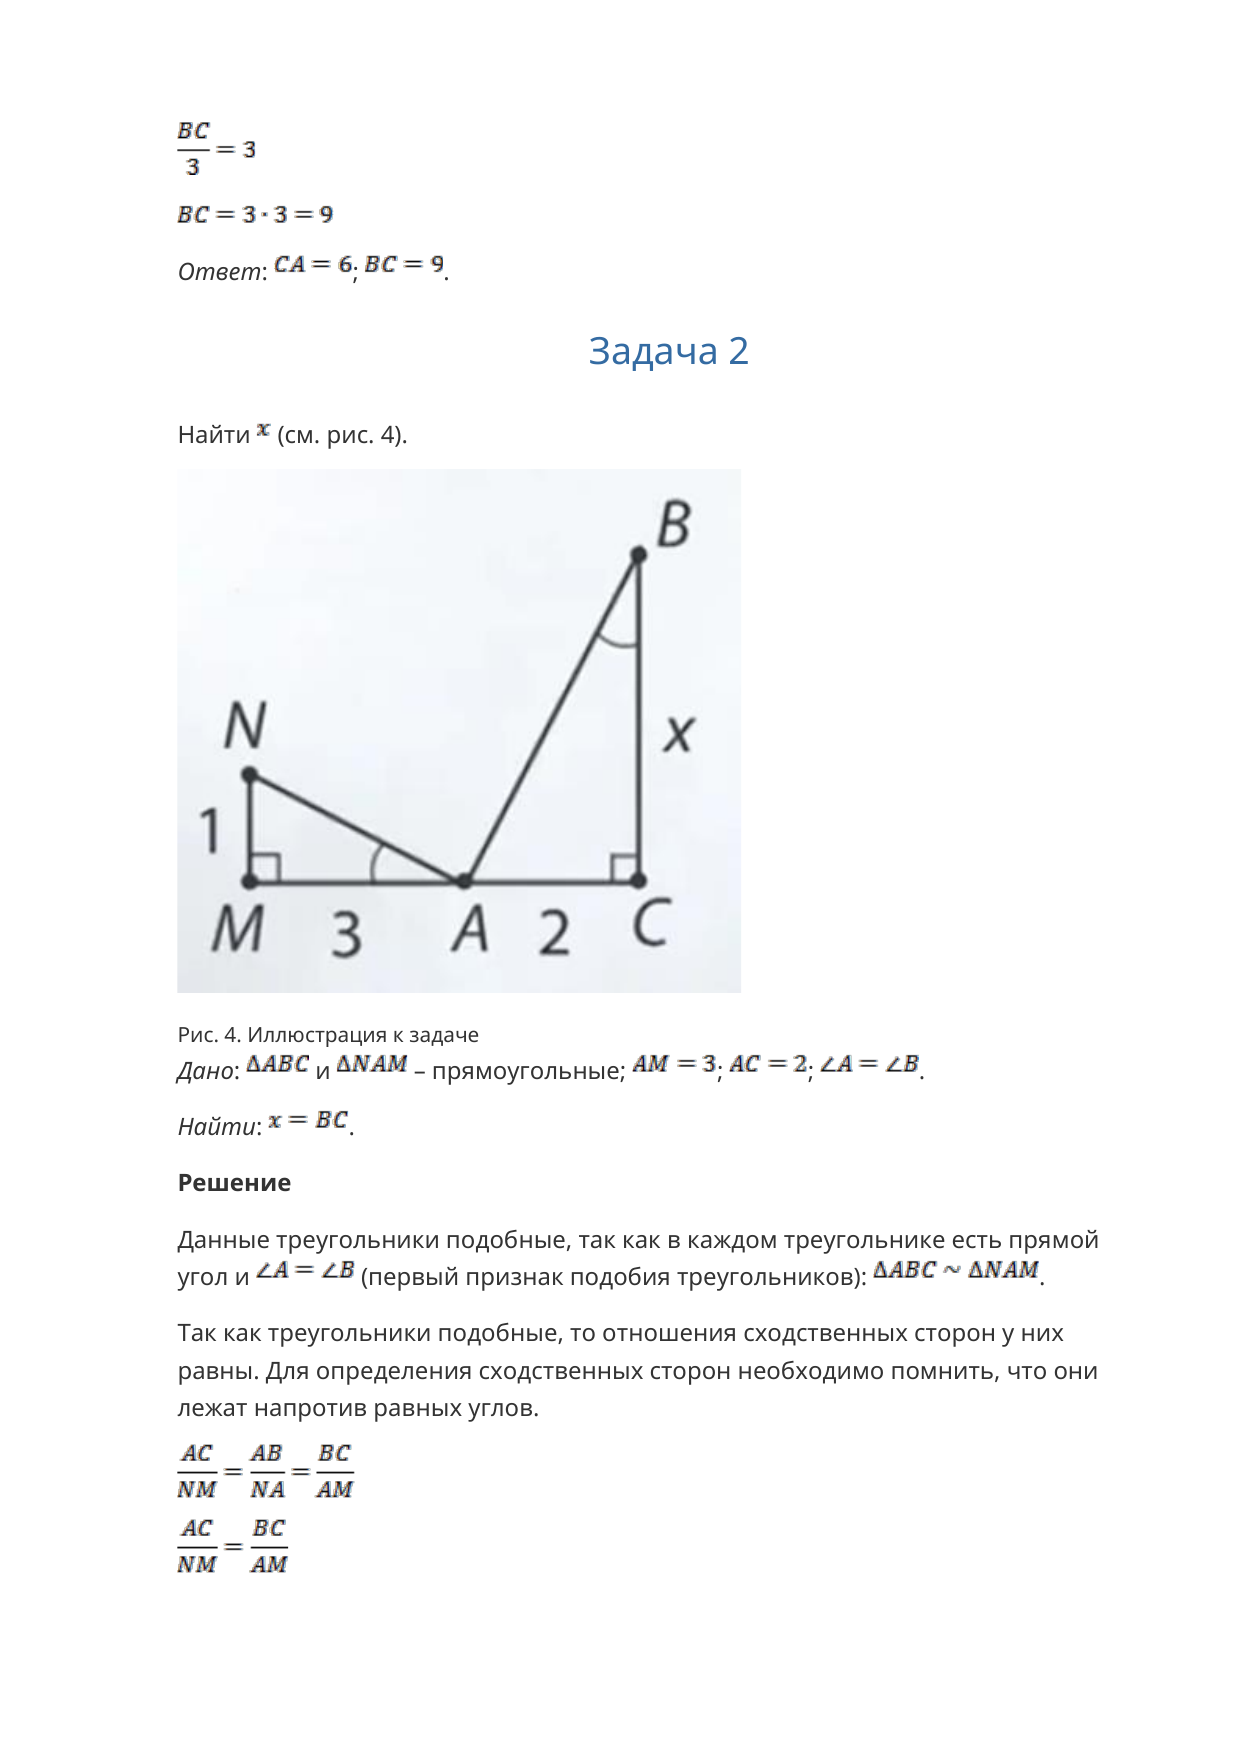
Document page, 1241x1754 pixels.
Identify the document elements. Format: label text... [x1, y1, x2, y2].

picture [873, 1256, 1039, 1286]
picture [820, 1049, 919, 1080]
text Рис. 4. Иллюстрация к задаче [177, 1011, 1152, 1049]
text Задача 2 [177, 324, 1152, 375]
picture [256, 1256, 355, 1286]
picture [177, 469, 742, 993]
picture [364, 250, 443, 280]
text Найти (см. рис. 4). [177, 413, 1152, 450]
text Данные треугольники подобные, так как в каждом треугольнике есть прямой угол и (первый признак подобия треугольников): . [177, 1218, 1152, 1293]
picture [268, 1106, 349, 1136]
text Так как треугольники подобные, то отношения сходственных сторон у них равны. Для определения сходственных сторон необходимо помнить, что они лежат напротив равных углов. [177, 1311, 1152, 1424]
picture [246, 1049, 309, 1080]
picture [256, 413, 271, 444]
picture [632, 1049, 717, 1080]
picture [274, 250, 353, 280]
picture [729, 1049, 808, 1080]
picture [177, 1442, 356, 1499]
text Найти: . [177, 1105, 1152, 1143]
picture [177, 1517, 289, 1574]
text Ответ: ; . [177, 249, 1152, 287]
picture [177, 201, 334, 231]
text Решение [177, 1161, 1152, 1199]
picture [177, 118, 256, 175]
picture [336, 1049, 408, 1080]
